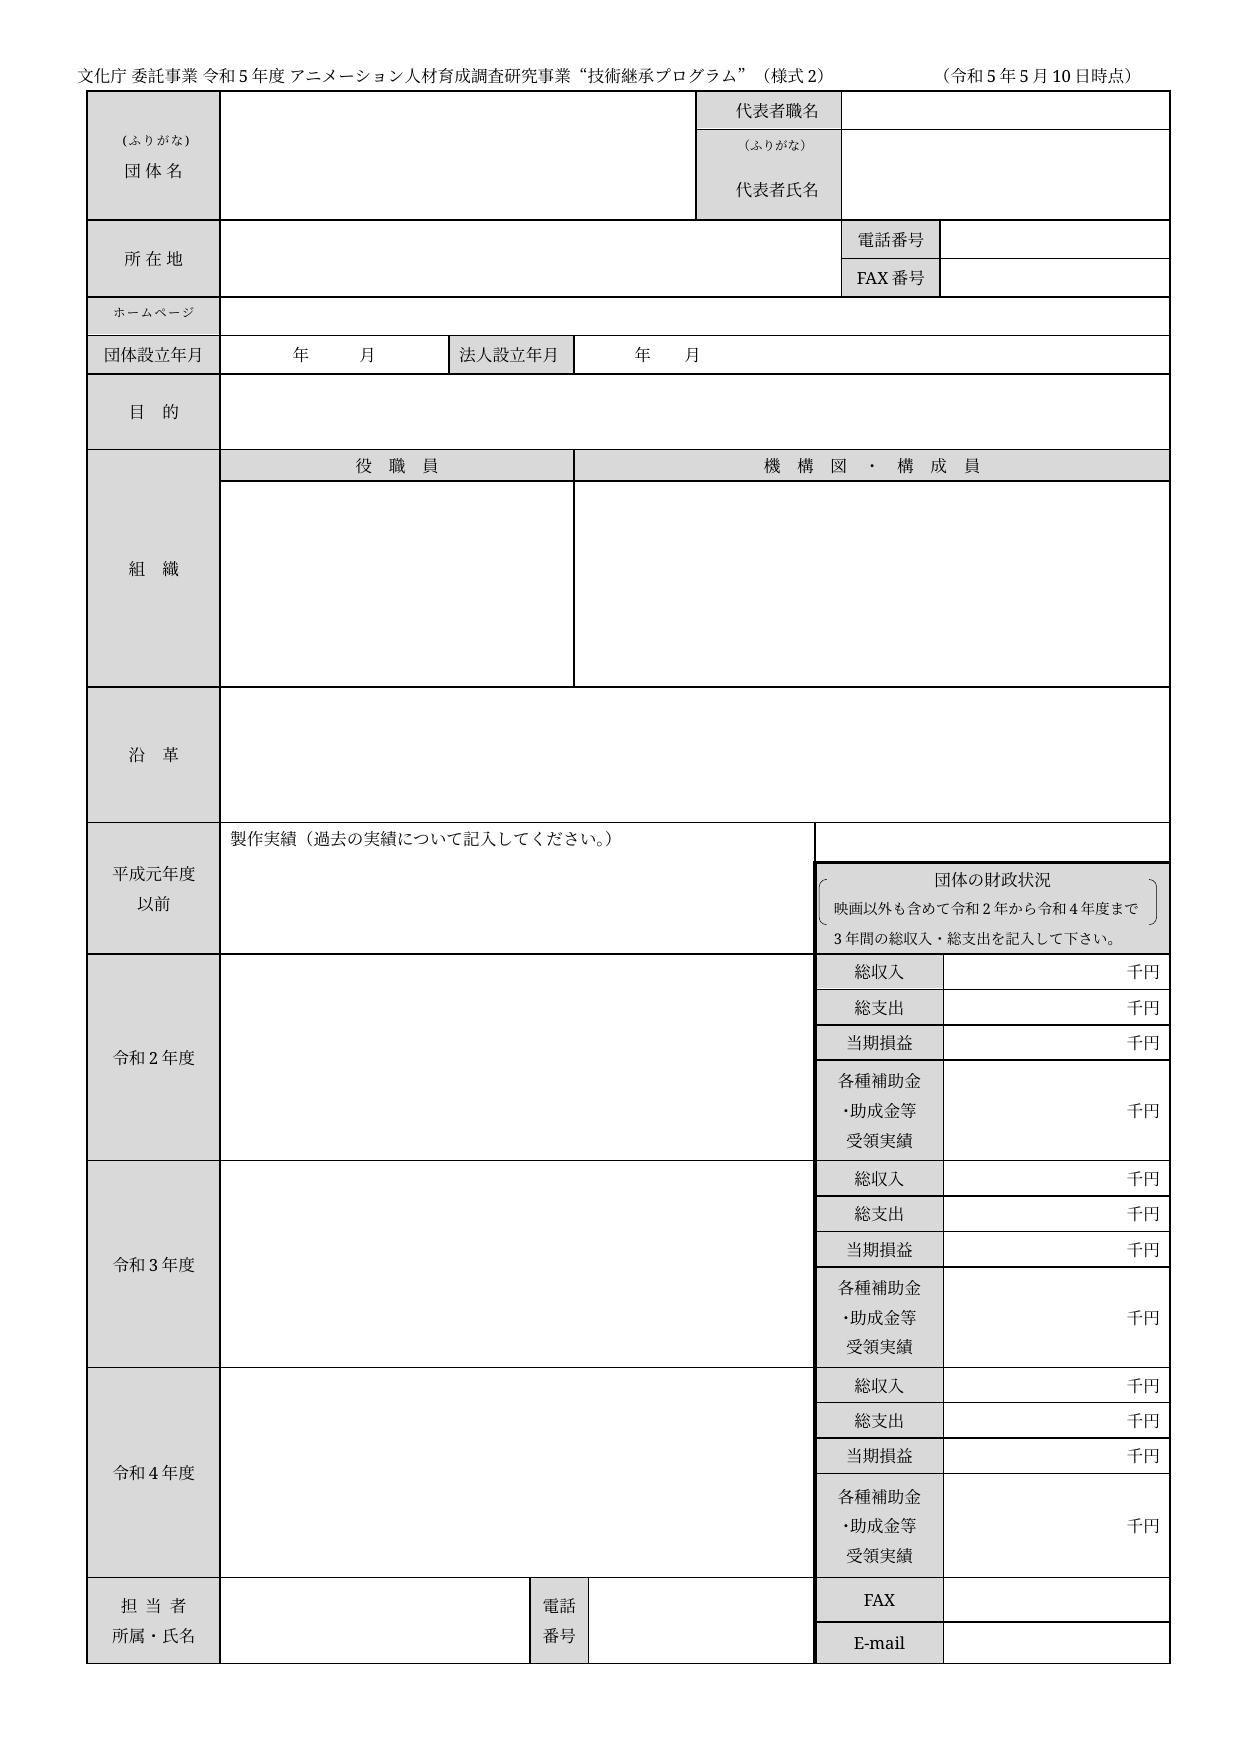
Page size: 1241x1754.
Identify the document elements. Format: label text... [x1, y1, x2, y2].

table_cell 総支出 [817, 1403, 943, 1437]
table_cell 団体の財政状況 映画以外も含めて令和2年から令和4年度まで 3年間の総収入・総支出を記入して下さい｡ [817, 864, 1169, 953]
table_cell 当期損益 [817, 1026, 943, 1059]
table_cell 千円 [944, 1232, 1169, 1266]
table_cell 千円 [944, 1474, 1169, 1577]
table_cell [842, 130, 1169, 160]
table_cell 当期損益 [817, 1439, 943, 1473]
table_cell [575, 482, 1169, 686]
table_header [842, 92, 1169, 128]
table_cell 千円 [944, 1061, 1169, 1160]
table_cell 各種補助金 ･助成金等 受領実績 [817, 1268, 943, 1366]
table_cell 千円 [944, 1026, 1169, 1059]
table_cell [589, 1578, 813, 1663]
table_cell 千円 [944, 1403, 1169, 1437]
table_cell FAX [817, 1578, 943, 1621]
text 文化庁 委託事業 令和5年度 アニメーション人材育成調査研究事業“技術継承プログラム”（様式2） （令和5年5月10日時点） [77, 60, 1163, 90]
table_cell E-mail [817, 1623, 943, 1663]
table_cell [221, 375, 1169, 449]
table_cell [221, 221, 841, 296]
table_cell （ふりがな） [697, 130, 841, 160]
table_cell [941, 221, 1169, 258]
table_cell 令和4年度 [88, 1368, 219, 1577]
table_cell 沿 革 [88, 688, 219, 822]
table_cell 千円 [944, 1161, 1169, 1195]
table_cell [944, 1623, 1169, 1663]
table_cell 担当者 所属・氏名 [88, 1578, 219, 1663]
table_cell 代表者氏名 [697, 160, 841, 219]
table_cell 機 構 図 ・ 構 成 員 [575, 450, 1169, 480]
table_cell 千円 [944, 1368, 1169, 1402]
table_cell 役 職 員 [221, 450, 573, 480]
table_cell 総収入 [817, 1161, 943, 1195]
table_cell [221, 482, 573, 686]
table_cell 総支出 [817, 1197, 943, 1231]
table_cell 当期損益 [817, 1232, 943, 1266]
table_cell 所 在 地 [88, 221, 219, 296]
table_cell 千円 [944, 955, 1169, 988]
table_header (ふりがな) 団 体 名 [88, 92, 219, 219]
table_cell [221, 298, 1169, 334]
table_cell 平成元年度 以前 [88, 823, 219, 953]
table_cell ホームページ アドレス [88, 298, 219, 334]
table_cell 令和3年度 [88, 1161, 219, 1366]
table_cell 目 的 [88, 375, 219, 449]
table_cell 団体設立年月 [88, 336, 219, 373]
table_header [221, 92, 695, 219]
table_cell 各種補助金 ･助成金等 受領実績 [817, 1474, 943, 1577]
table_cell 年 月 [221, 336, 448, 373]
table_cell 千円 [944, 990, 1169, 1024]
table_cell 総収入 [817, 1368, 943, 1402]
table_cell 千円 [944, 1197, 1169, 1231]
table_cell 総収入 [817, 955, 943, 988]
table_cell [221, 1578, 529, 1663]
table_cell [221, 688, 1169, 822]
table_cell 法人設立年月 [450, 336, 573, 373]
table_cell [816, 823, 1169, 861]
table_cell 千円 [944, 1439, 1169, 1473]
table_cell [941, 259, 1169, 296]
table_cell [944, 1578, 1169, 1621]
table_cell FAX番号 [842, 259, 939, 296]
table_cell 年 月 [575, 336, 1169, 373]
table_cell 令和2年度 [88, 955, 219, 1160]
table_cell 各種補助金 ･助成金等 受領実績 [817, 1061, 943, 1160]
table_cell 組 織 [88, 450, 219, 686]
table_cell 千円 [944, 1268, 1169, 1366]
table_cell 電話番号 [842, 221, 939, 258]
table_cell [221, 955, 813, 1160]
table_cell [221, 1161, 813, 1366]
table_cell [221, 1368, 813, 1577]
table_cell 総支出 [817, 990, 943, 1024]
table_cell [842, 160, 1169, 219]
table_cell 製作実績（過去の実績について記入してください｡） [221, 823, 814, 953]
table_header 代表者職名 [697, 92, 841, 128]
table_cell 電話番号 [531, 1578, 588, 1663]
